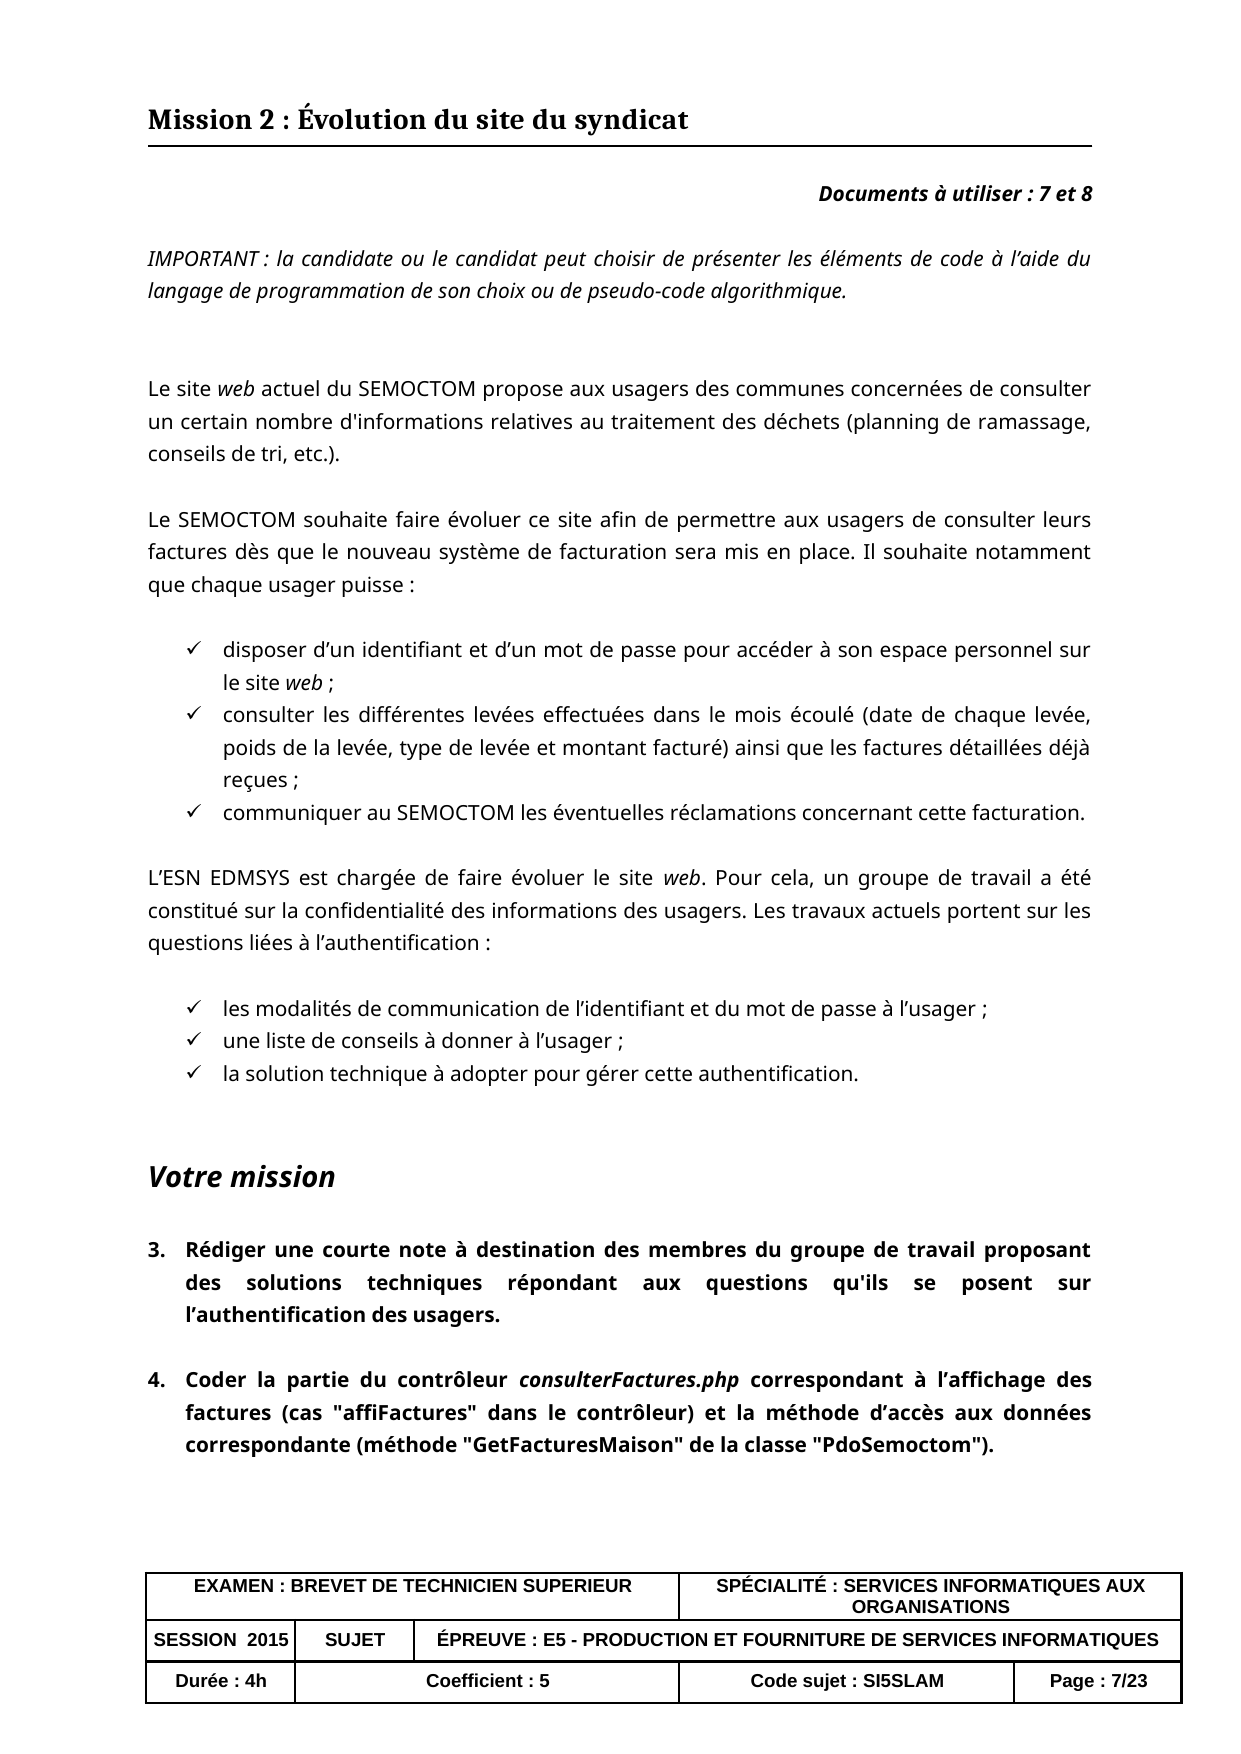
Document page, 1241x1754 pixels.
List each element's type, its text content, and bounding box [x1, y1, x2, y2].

list Coder la partie du contrôleur consulterFactures.php correspondant à l’affichage des factures (cas "affiFactures" dans le contrôleur) et la méthode d’accès aux données correspondante (méthode "GetFacturesMaison" de la classe "PdoSemoctom"). [148, 1365, 1092, 1459]
list la solution technique à adopter pour gérer cette authentification. [185, 1059, 1092, 1087]
list les modalités de communication de l’identifiant et du mot de passe à l’usager ; [185, 994, 1092, 1022]
text Le SEMOCTOM souhaite faire évoluer ce site afin de permettre aux usagers de consulter leurs factures dès que le nouveau système de facturation sera mis en place. Il souhaite notamment que chaque usager puisse : [148, 505, 1092, 598]
text Documents à utiliser : 7 et 8 [148, 179, 1092, 207]
text Le site web actuel du SEMOCTOM propose aux usagers des communes concernées de consulter un certain nombre d'informations relatives au traitement des déchets (planning de ramassage, conseils de tri, etc.). [148, 374, 1092, 468]
title Mission 2 : Évolution du site du syndicat [148, 103, 1092, 145]
list disposer d’un identifiant et d’un mot de passe pour accéder à son espace personnel sur le site web ; [185, 635, 1092, 696]
list Rédiger une courte note à destination des membres du groupe de travail proposant des solutions techniques répondant aux questions qu'ils se posent sur l’authentification des usagers. [148, 1235, 1092, 1329]
list une liste de conseils à donner à l’usager ; [185, 1026, 1092, 1055]
list communiquer au SEMOCTOM les éventuelles réclamations concernant cette facturation. [185, 798, 1092, 827]
list consulter les différentes levées effectuées dans le mois écoulé (date de chaque levée, poids de la levée, type de levée et montant facturé) ainsi que les factures détaillées déjà reçues ; [185, 700, 1092, 794]
subtitle Votre mission [148, 1157, 1092, 1196]
text L’ESN EDMSYS est chargée de faire évoluer le site web. Pour cela, un groupe de travail a été constitué sur la confidentialité des informations des usagers. Les travaux actuels portent sur les questions liées à l’authentification : [148, 863, 1092, 957]
text IMPORTANT : la candidate ou le candidat peut choisir de présenter les éléments de code à l’aide du langage de programmation de son choix ou de pseudo-code algorithmique. [148, 244, 1092, 305]
